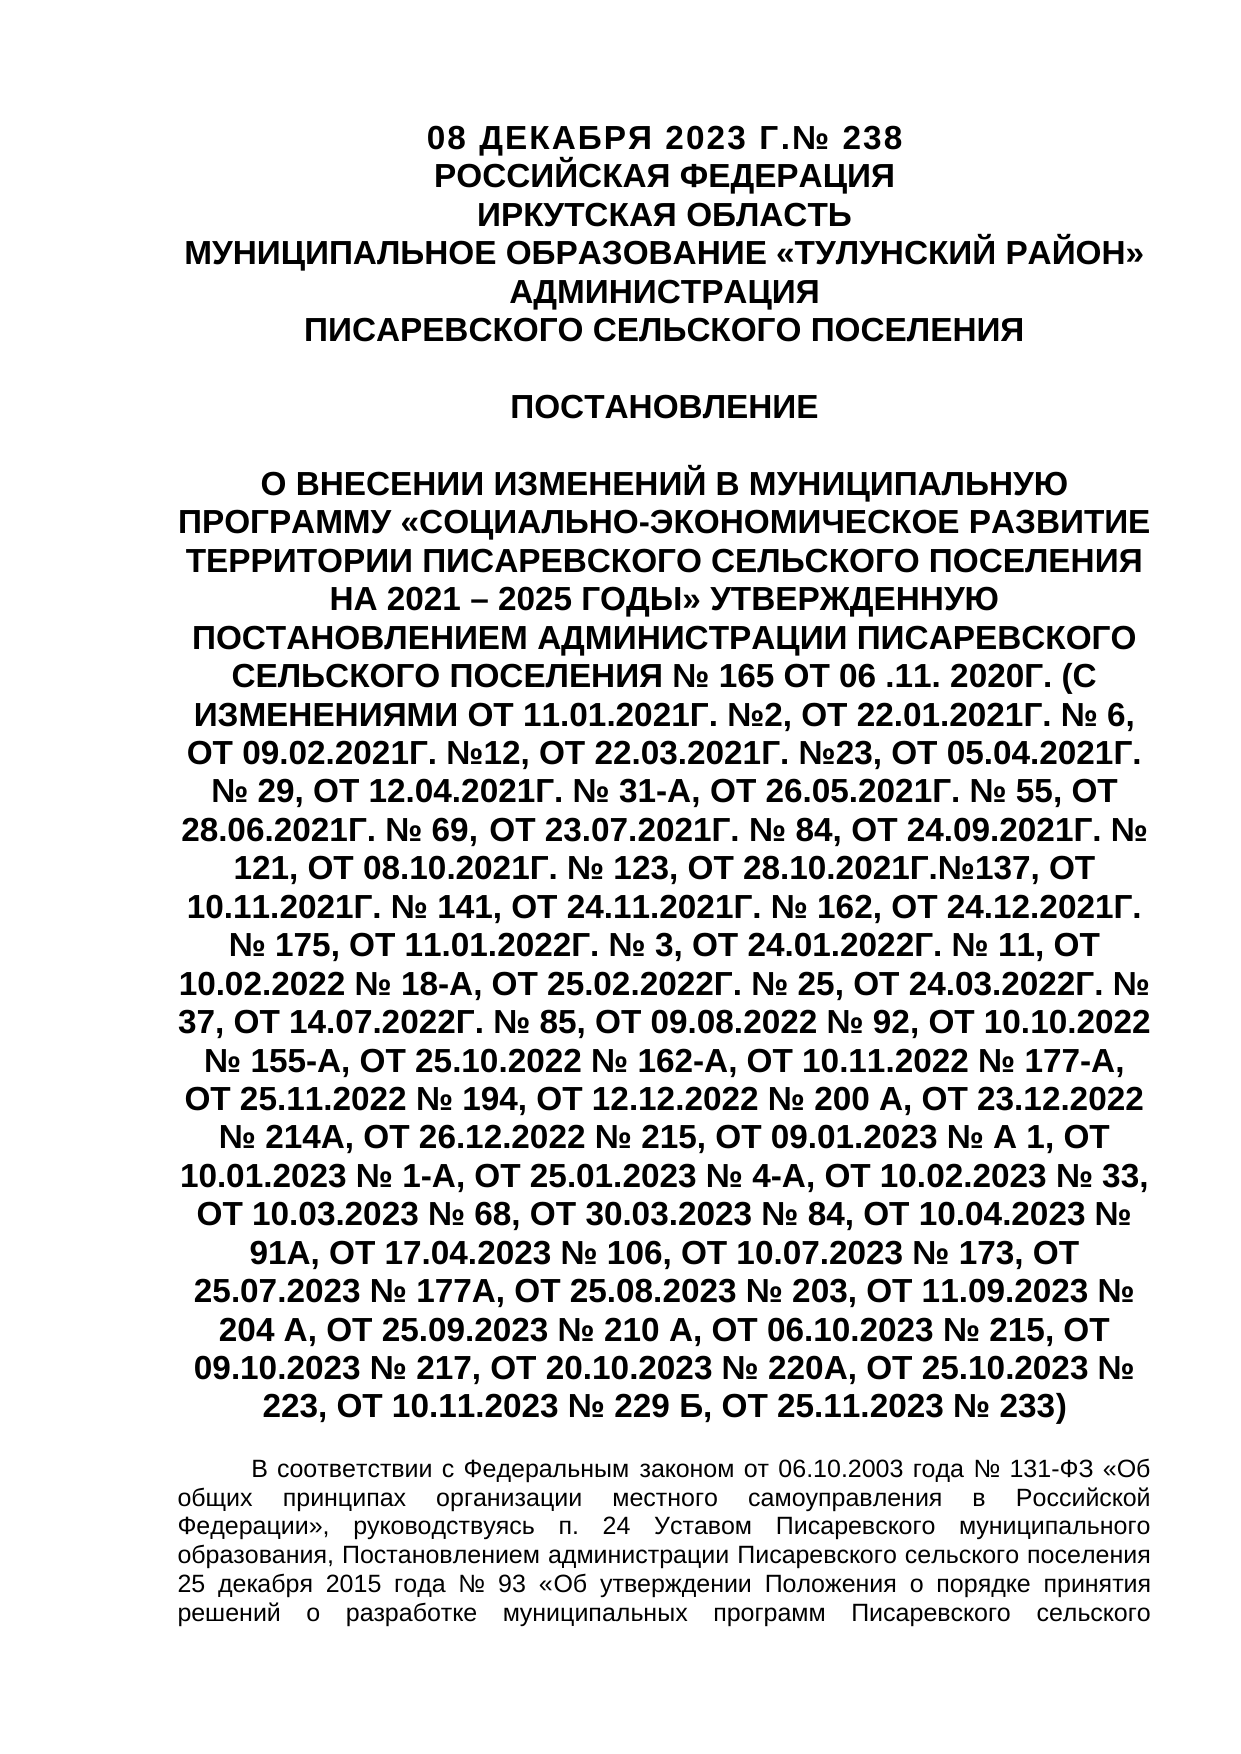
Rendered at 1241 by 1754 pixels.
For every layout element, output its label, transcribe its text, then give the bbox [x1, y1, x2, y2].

text МУНИЦИПАЛЬНОЕ ОБРАЗОВАНИЕ «ТУЛУНСКИЙ РАЙОН» [177, 233, 1152, 272]
text ПОСТАНОВЛЕНИЕ [177, 387, 1152, 426]
text АДМИНИСТРАЦИЯ [177, 272, 1152, 310]
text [177, 1454, 1152, 1626]
text О внесении изменений в муниципальную программу «Социально-экономическое развитие территории Писаревского сельского поселения на 2021 – 2025 годы» утвержденную постановлением Администрации Писаревского сельского поселения № 165 от 06 .11. 2020г. (с изменениями от 11.01.2021г. №2, от 22.01.2021г. № 6, от 09.02.2021г. №12, от 22.03.2021г. №23, от 05.04.2021г.№ 29, от 12.04.2021г. № 31-А, от 26.05.2021г. № 55, от 28.06.2021г. № 69, от 23.07.2021г. № 84, от 24.09.2021г. № 121, от 08.10.2021г. № 123, от 28.10.2021г.№137, от 10.11.2021г. № 141, от 24.11.2021г. № 162, от 24.12.2021г. № 175, от 11.01.2022г. № 3, от 24.01.2022г. № 11, от 10.02.2022 № 18-А, от 25.02.2022г. № 25, от 24.03.2022г. № 37, от 14.07.2022г. № 85, от 09.08.2022 № 92, от 10.10.2022 № 155-А, от 25.10.2022 № 162-А, от 10.11.2022 № 177-А, от 25.11.2022 № 194, от 12.12.2022 № 200 А, от 23.12.2022 № 214А, от 26.12.2022 № 215, от 09.01.2023 № А 1, от 10.01.2023 № 1-А, от 25.01.2023 № 4-А, от 10.02.2023 № 33, от 10.03.2023 № 68, от 30.03.2023 № 84, от 10.04.2023 № 91А, от 17.04.2023 № 106, от 10.07.2023 № 173, от 25.07.2023 № 177А, от 25.08.2023 № 203, от 11.09.2023 № 204 А, от 25.09.2023 № 210 А, от 06.10.2023 № 215, от 09.10.2023 № 217, от 20.10.2023 № 220А, от 25.10.2023 № 223, от 10.11.2023 № 229 Б, от 25.11.2023 № 233) [177, 464, 1152, 1425]
text ИРКУТСКАЯ ОБЛАСТЬ [177, 195, 1152, 233]
text РОССИЙСКАЯ ФЕДЕРАЦИЯ [177, 157, 1152, 195]
text ПИСАРЕВСКОГО СЕЛЬСКОГО ПОСЕЛЕНИЯ [177, 310, 1152, 349]
text 08 декабря 2023 Г.№ 238 [177, 118, 1152, 157]
